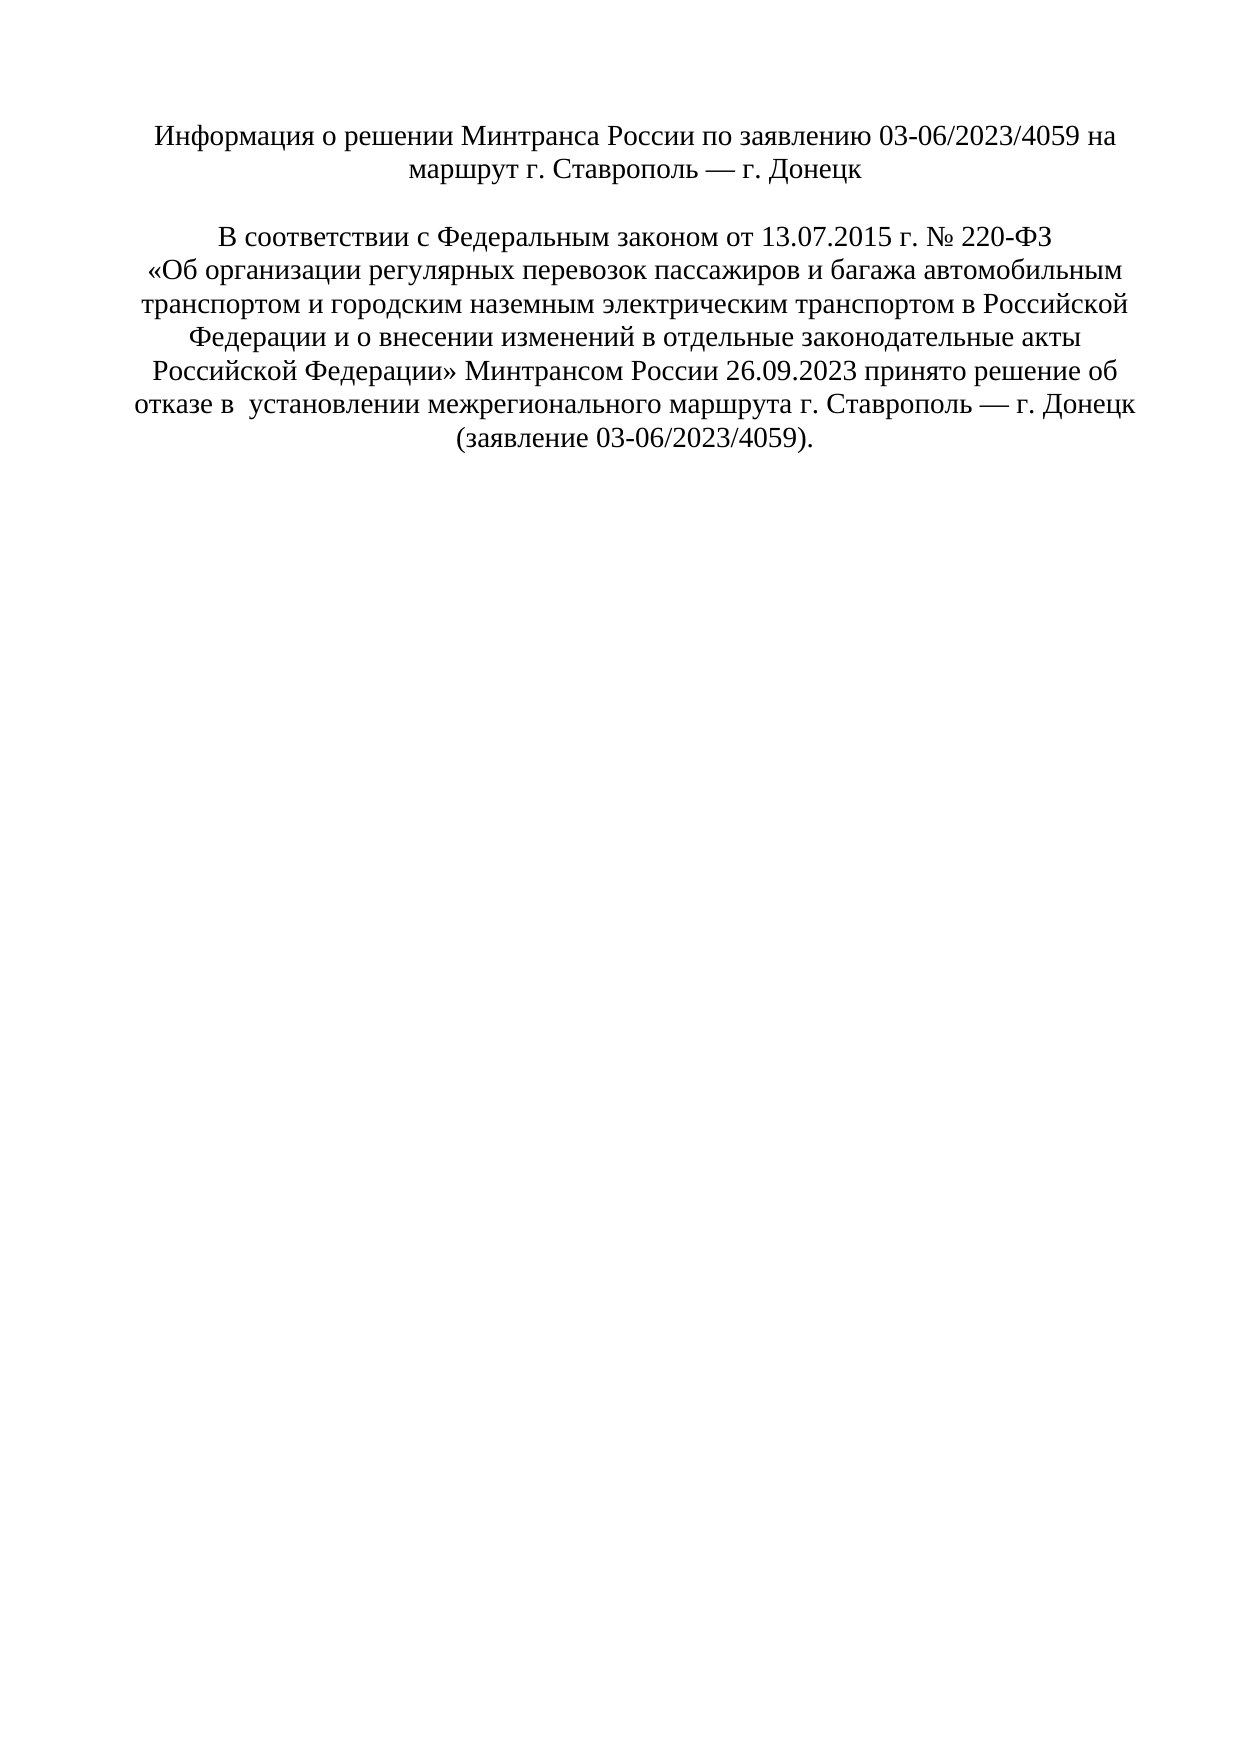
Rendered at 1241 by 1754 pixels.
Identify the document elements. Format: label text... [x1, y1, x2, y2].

text Информация о решении Минтранса России по заявлению 03-06/2023/4059 на маршрут г. Ставрополь — г. Донецк [118, 118, 1152, 185]
text В соответствии с Федеральным законом от 13.07.2015 г. № 220-ФЗ «Об организации регулярных перевозок пассажиров и багажа автомобильным транспортом и городским наземным электрическим транспортом в Российской Федерации и о внесении изменений в отдельные законодательные акты Российской Федерации» Минтрансом России 26.09.2023 принято решение об отказе в установлении межрегионального маршрута г. Ставрополь — г. Донецк (заявление 03-06/2023/4059). [118, 219, 1152, 453]
